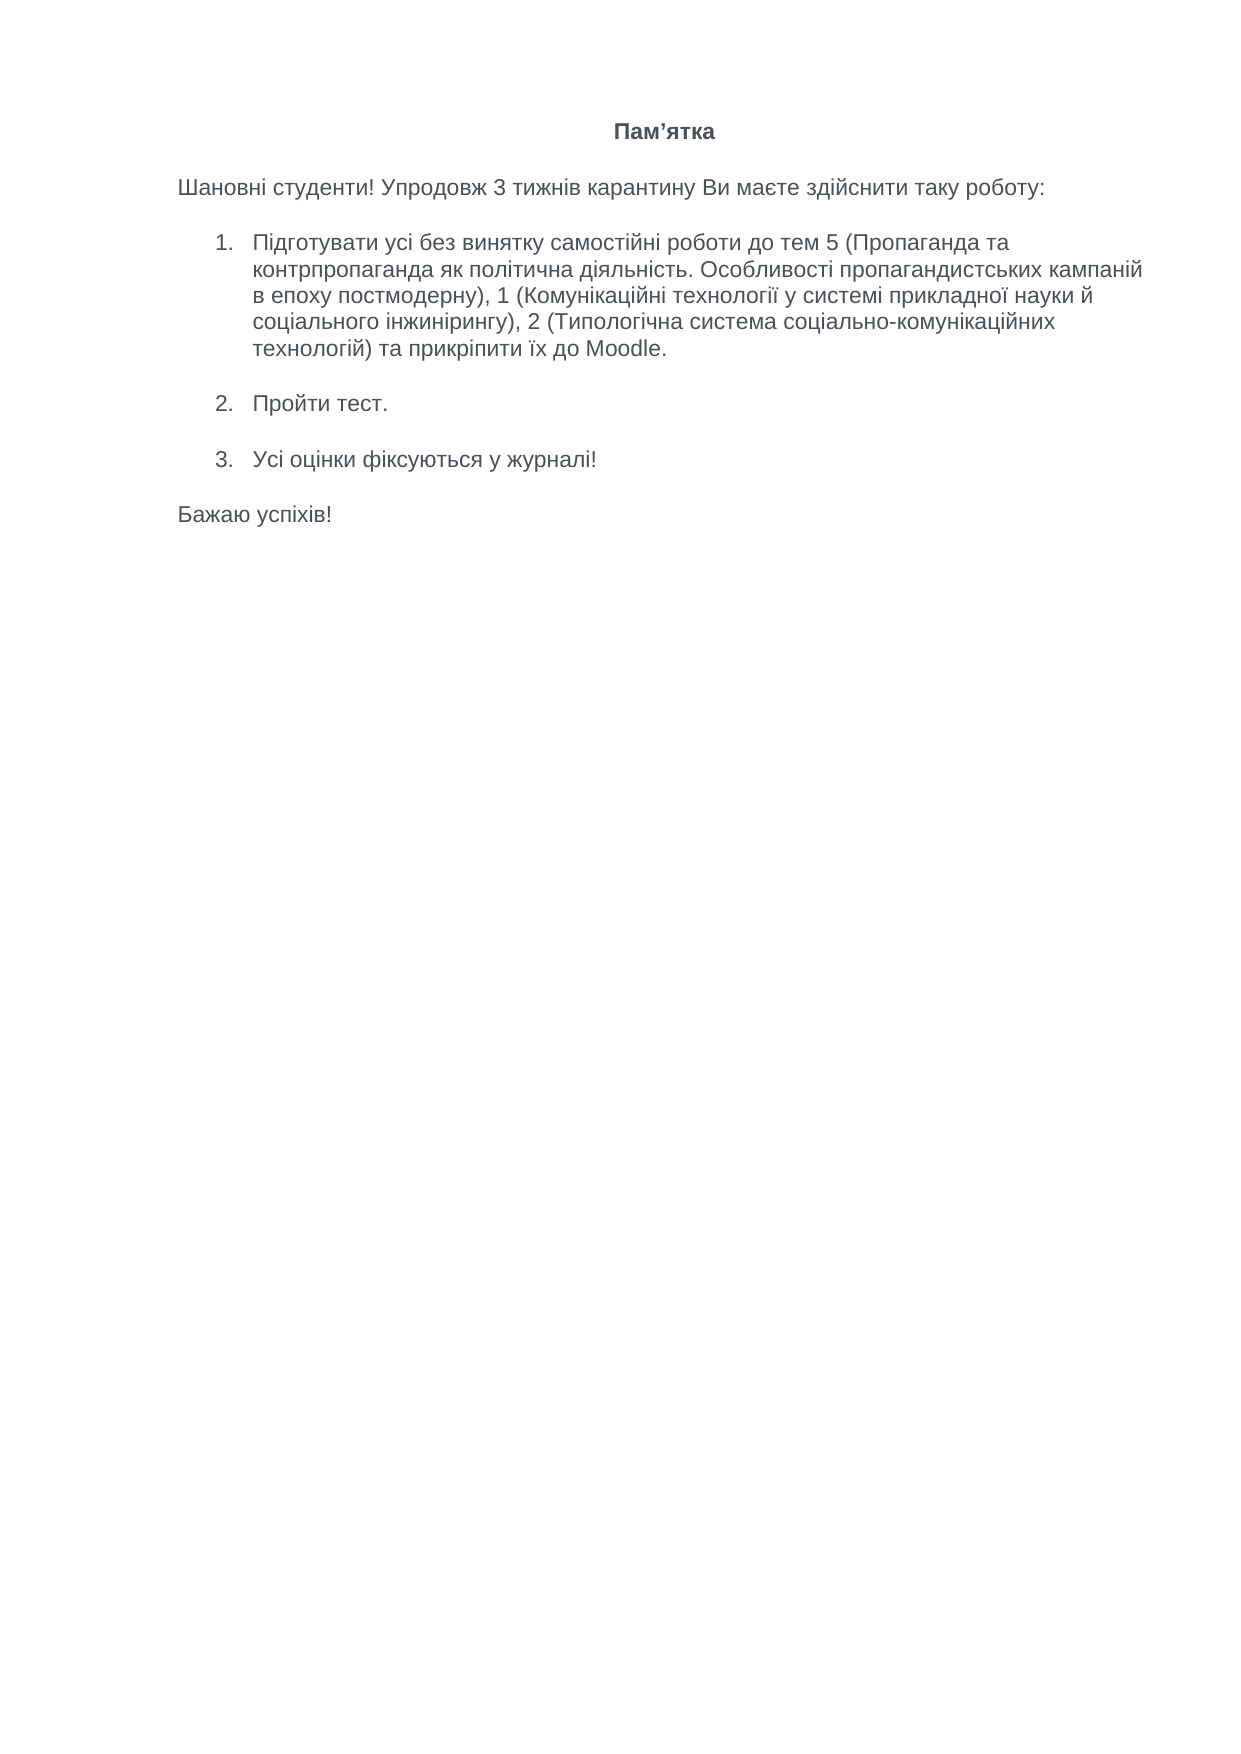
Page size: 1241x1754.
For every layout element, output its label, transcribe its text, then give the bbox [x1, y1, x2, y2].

text Пам’ятка [177, 118, 1152, 144]
text Шановні студенти! Упродовж 3 тижнів карантину Ви маєте здійснити таку роботу: [177, 174, 1152, 200]
list Усі оцінки фіксуються у журналі! [215, 446, 1152, 472]
list Пройти тест. [215, 390, 1152, 416]
list Підготувати усі без винятку самостійні роботи до тем 5 (Пропаганда та контрпропаганда як політична діяльність. Особливості пропагандистських кампаній в епоху постмодерну), 1 (Комунікаційні технології у системі прикладної науки й соціального інжинірингу), 2 (Типологічна система соціально-комунікаційних технологій) та прикріпити їх до Мoodle. [215, 229, 1152, 361]
text Бажаю успіхів! [177, 501, 1152, 527]
